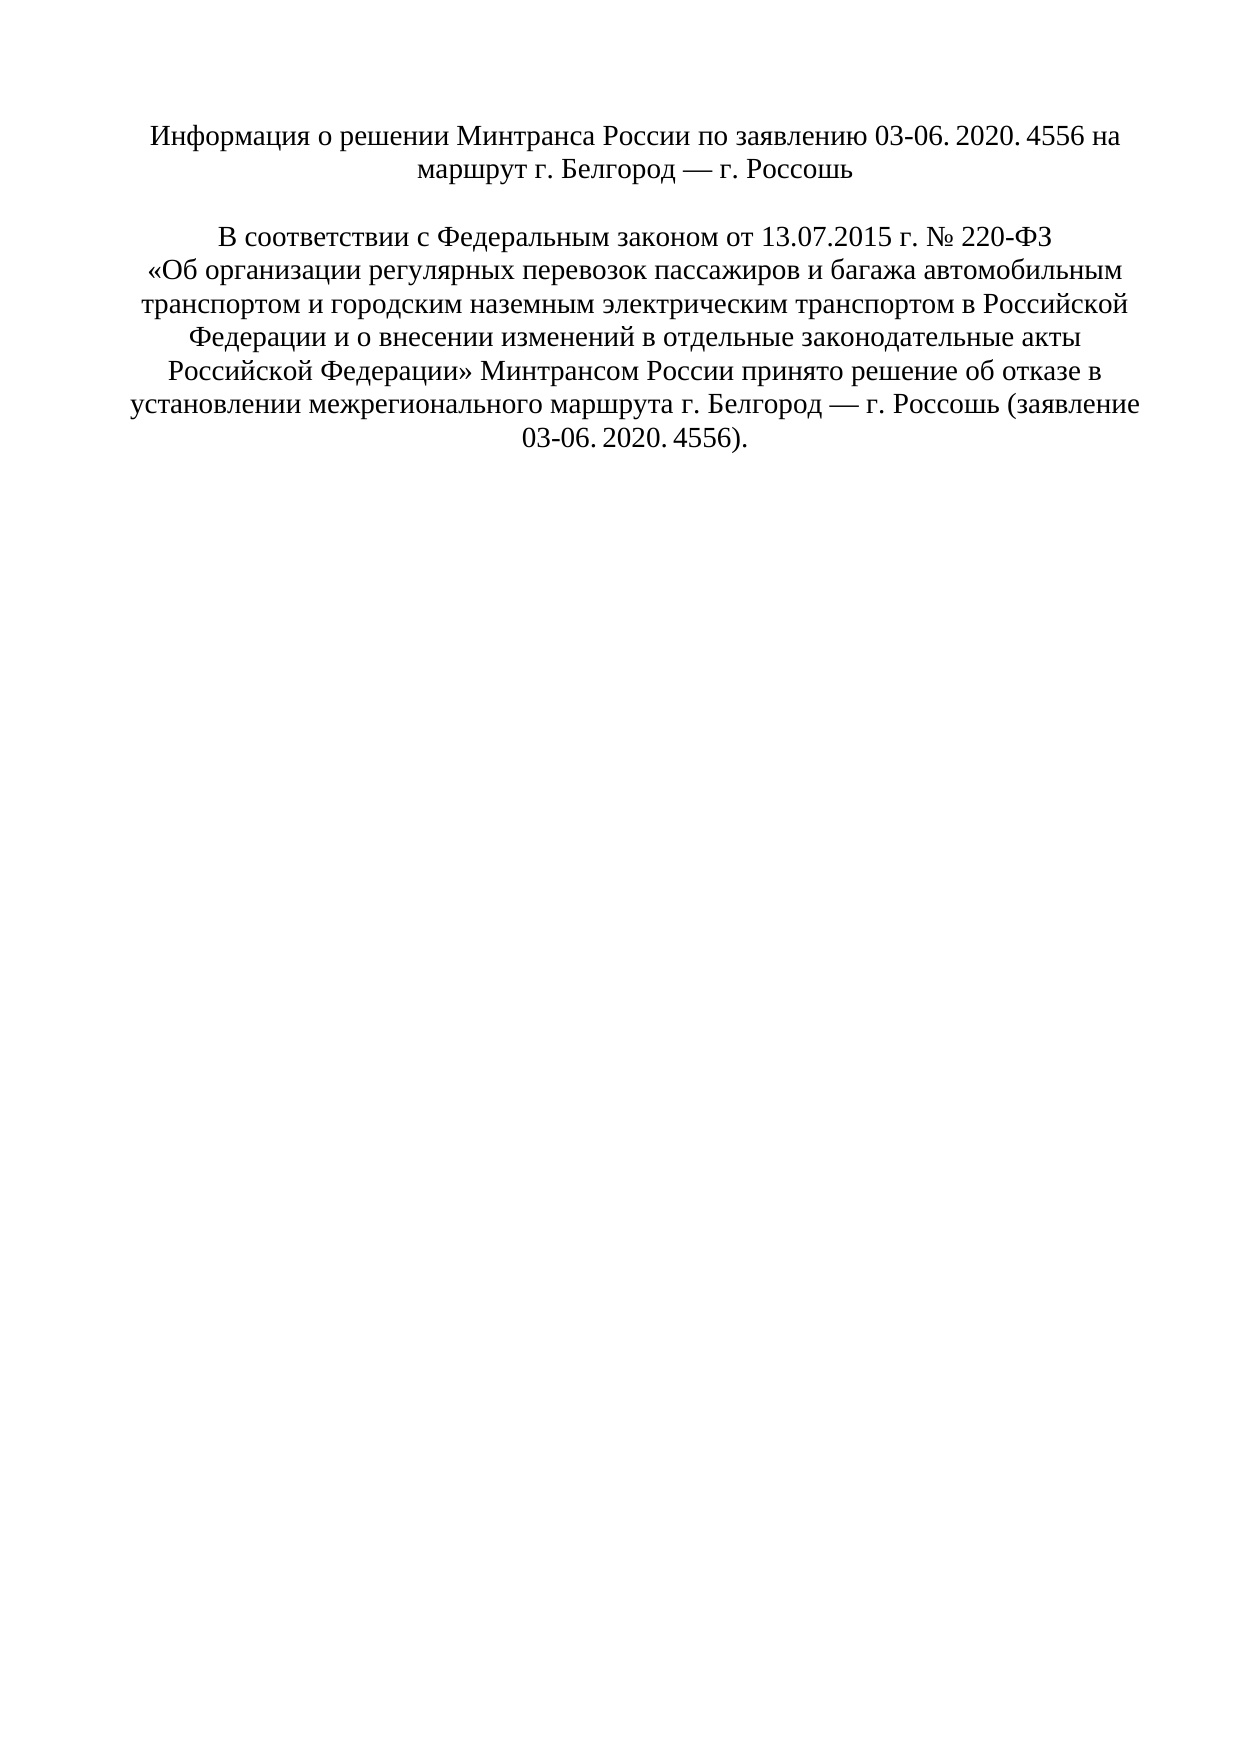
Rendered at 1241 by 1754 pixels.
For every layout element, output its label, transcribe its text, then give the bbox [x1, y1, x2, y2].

text В соответствии с Федеральным законом от 13.07.2015 г. № 220-ФЗ «Об организации регулярных перевозок пассажиров и багажа автомобильным транспортом и городским наземным электрическим транспортом в Российской Федерации и о внесении изменений в отдельные законодательные акты Российской Федерации» Минтрансом России принято решение об отказе в установлении межрегионального маршрута г. Белгород — г. Россошь (заявление 03-06. 2020. 4556). [118, 219, 1152, 453]
text Информация о решении Минтранса России по заявлению 03-06. 2020. 4556 на маршрут г. Белгород — г. Россошь [118, 118, 1152, 185]
